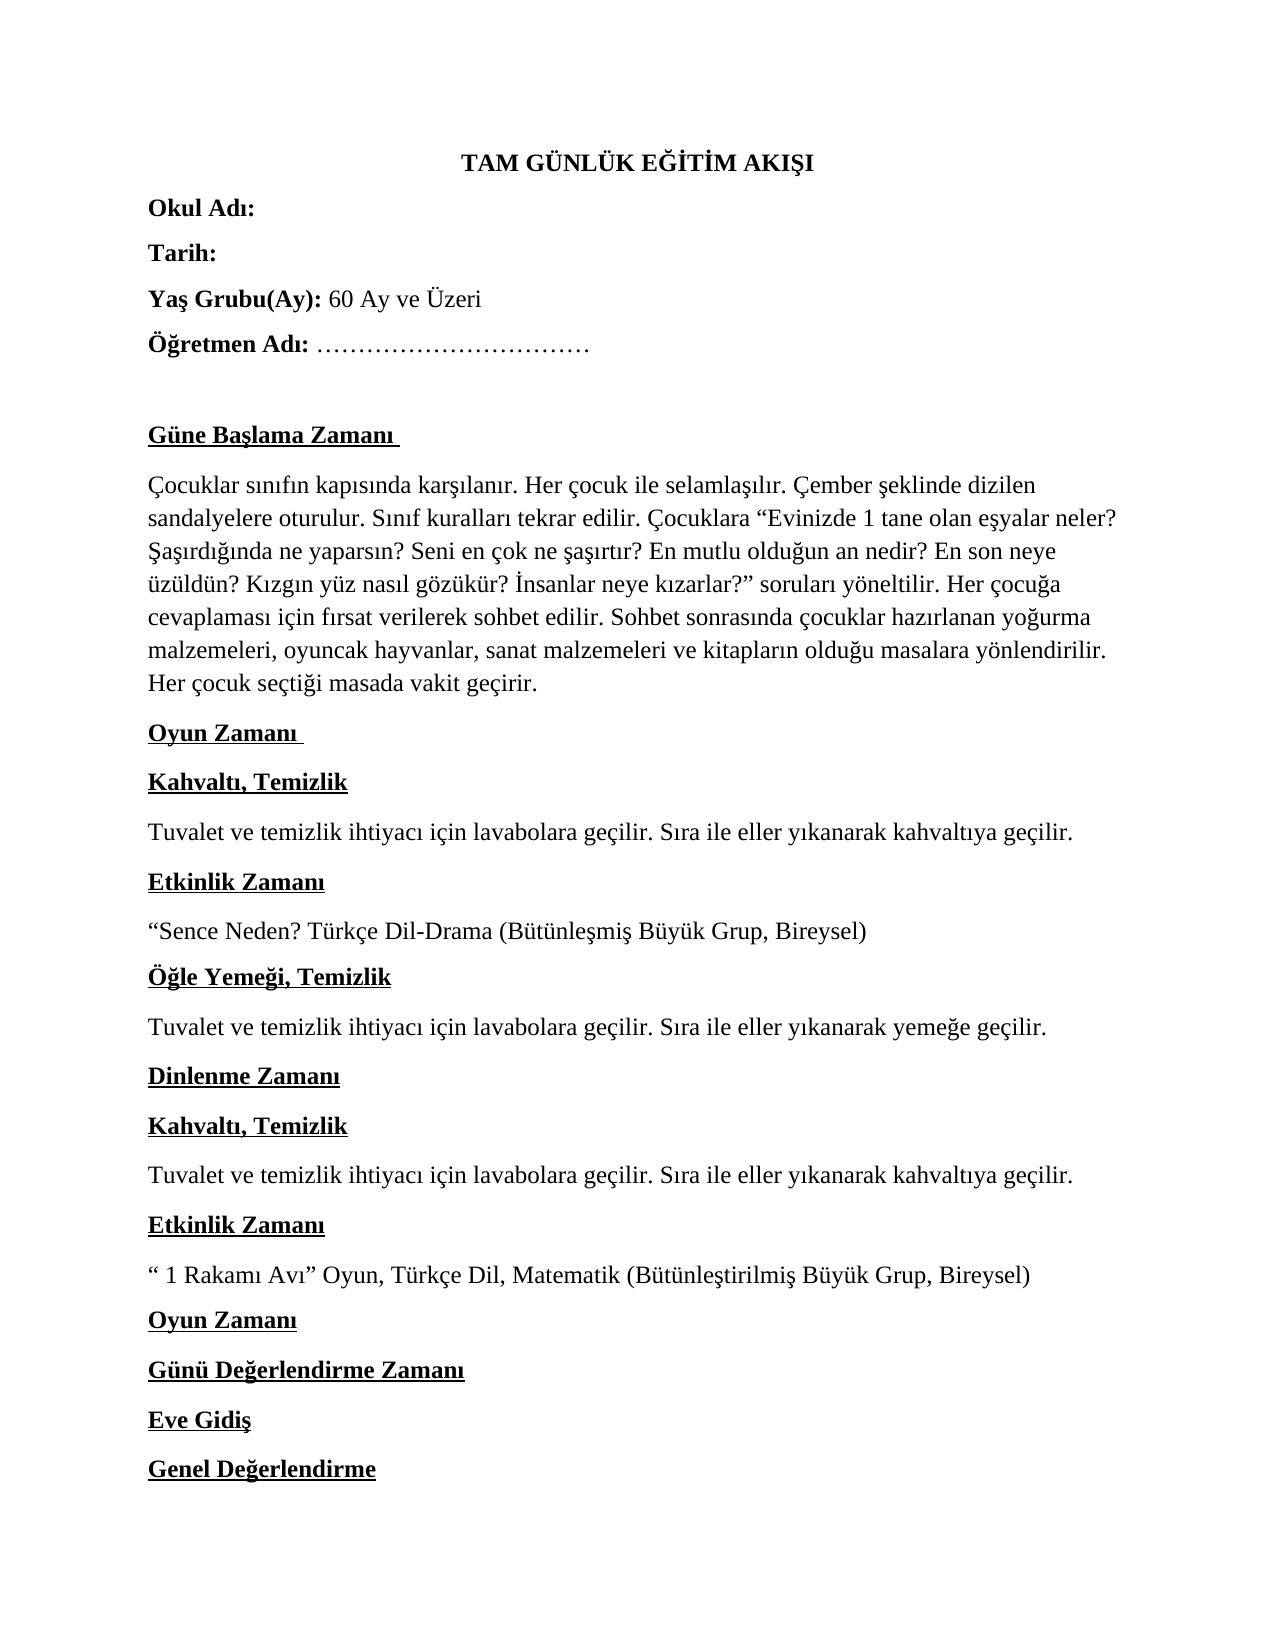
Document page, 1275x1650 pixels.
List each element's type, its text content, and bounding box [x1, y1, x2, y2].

text Eve Gidiş [148, 1405, 1127, 1434]
text “ 1 Rakamı Avı” Oyun, Türkçe Dil, Matematik (Bütünleştirilmiş Büyük Grup, Bireysel) [148, 1260, 1127, 1289]
text Tuvalet ve temizlik ihtiyacı için lavabolara geçilir. Sıra ile eller yıkanarak kahvaltıya geçilir. [148, 1161, 1127, 1189]
text Tuvalet ve temizlik ihtiyacı için lavabolara geçilir. Sıra ile eller yıkanarak kahvaltıya geçilir. [148, 817, 1127, 846]
text Oyun Zamanı [148, 718, 1127, 746]
text TAM GÜNLÜK EĞİTİM AKIŞI [148, 148, 1127, 176]
text Öğretmen Adı: …………………………… [148, 329, 1127, 358]
text Genel Değerlendirme [148, 1454, 1127, 1483]
text Oyun Zamanı [148, 1306, 1127, 1334]
text Öğle Yemeği, Temizlik [148, 962, 1127, 991]
text Günü Değerlendirme Zamanı [148, 1355, 1127, 1384]
text Etkinlik Zamanı [148, 867, 1127, 895]
text Yaş Grubu(Ay): 60 Ay ve Üzeri [148, 284, 1127, 313]
text Güne Başlama Zamanı [148, 420, 1127, 449]
text “Sence Neden? Türkçe Dil-Drama (Bütünleşmiş Büyük Grup, Bireysel) [148, 916, 1127, 945]
text Kahvaltı, Temizlik [148, 767, 1127, 796]
text Çocuklar sınıfın kapısında karşılanır. Her çocuk ile selamlaşılır. Çember şeklinde dizilen sandalyelere oturulur. Sınıf kuralları tekrar edilir. Çocuklara “Evinizde 1 tane olan eşyalar neler? Şaşırdığında ne yaparsın? Seni en çok ne şaşırtır? En mutlu olduğun an nedir? En son neye üzüldün? Kızgın yüz nasıl gözükür? İnsanlar neye kızarlar?” soruları yöneltilir. Her çocuğa cevaplaması için fırsat verilerek sohbet edilir. Sohbet sonrasında çocuklar hazırlanan yoğurma malzemeleri, oyuncak hayvanlar, sanat malzemeleri ve kitapların olduğu masalara yönlendirilir. Her çocuk seçtiği masada vakit geçirir. [148, 470, 1127, 697]
text Etkinlik Zamanı [148, 1210, 1127, 1239]
text Okul Adı: [148, 193, 1127, 222]
text Tuvalet ve temizlik ihtiyacı için lavabolara geçilir. Sıra ile eller yıkanarak yemeğe geçilir. [148, 1012, 1127, 1040]
text Kahvaltı, Temizlik [148, 1111, 1127, 1140]
text Tarih: [148, 238, 1127, 267]
text Dinlenme Zamanı [148, 1061, 1127, 1090]
